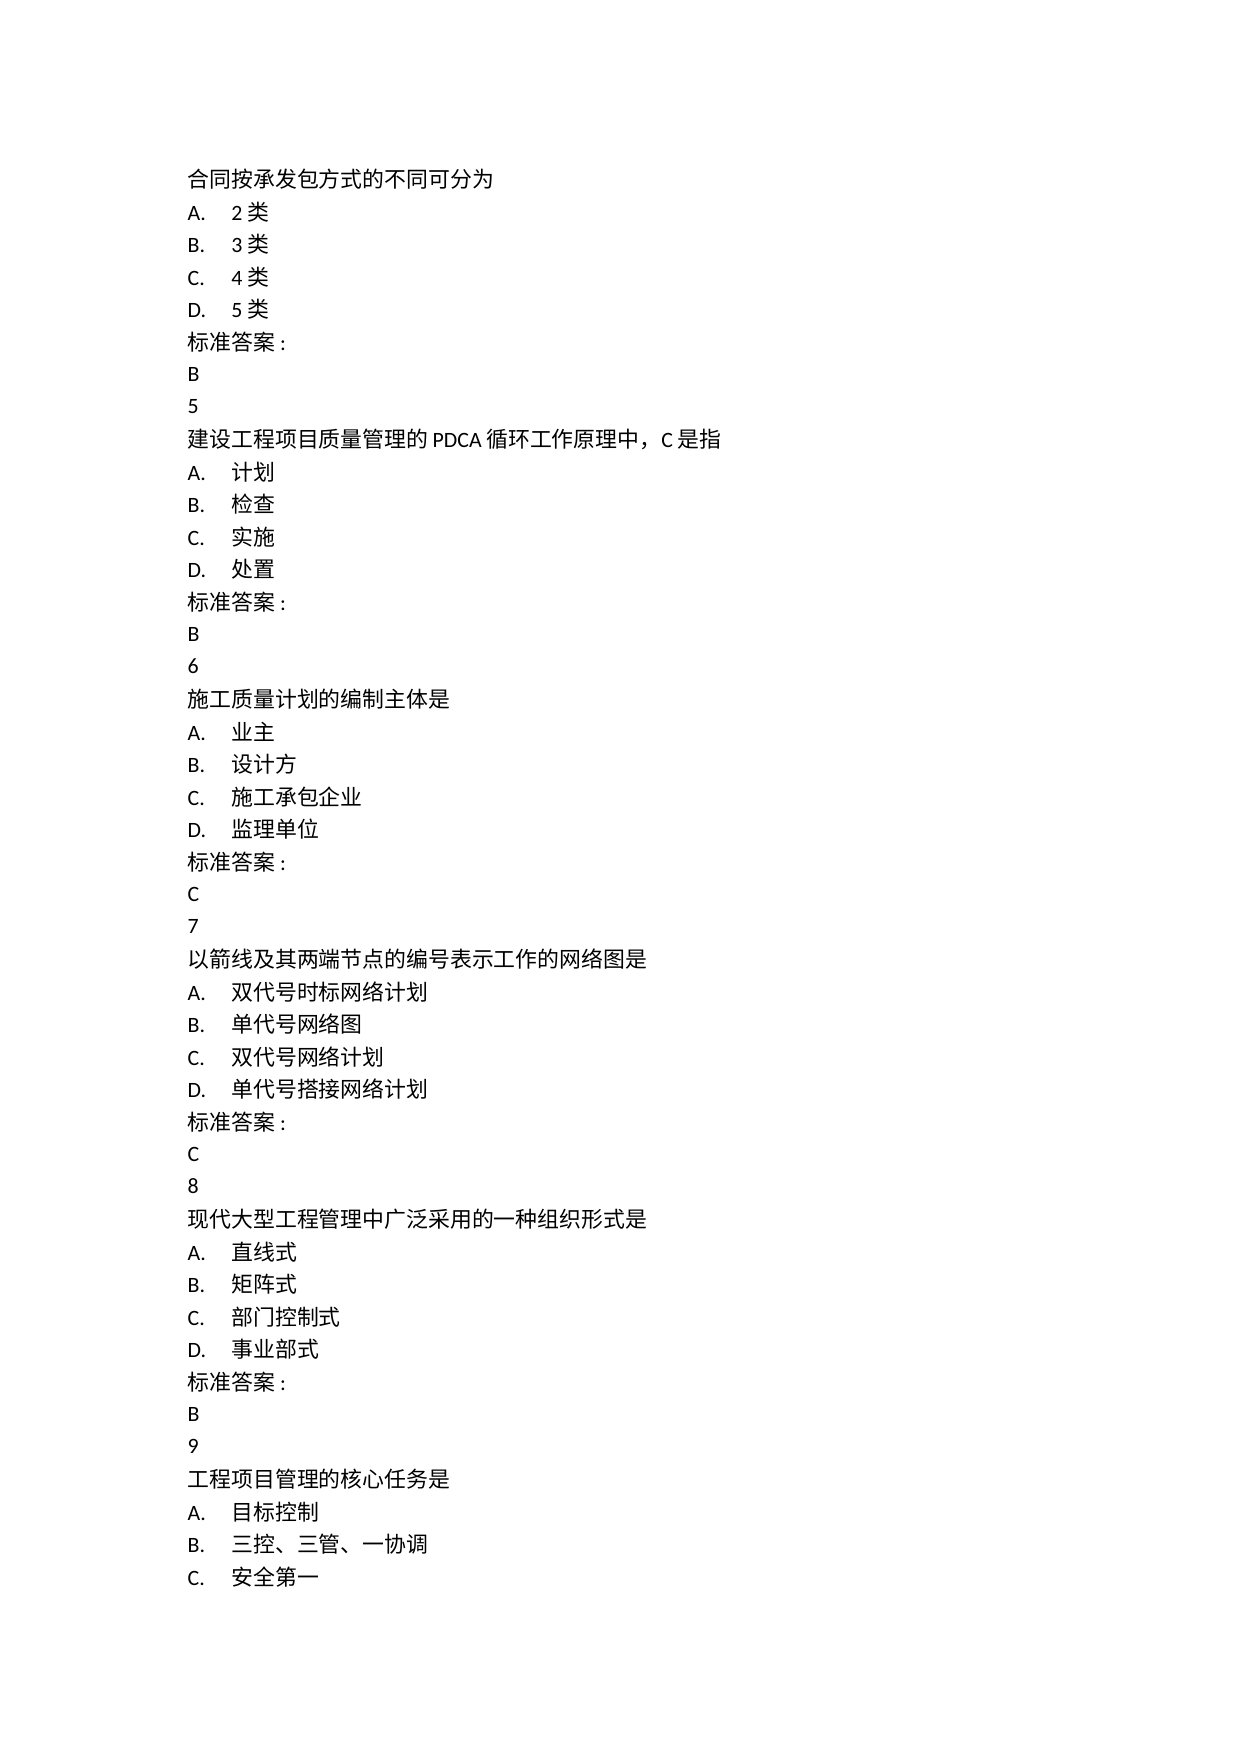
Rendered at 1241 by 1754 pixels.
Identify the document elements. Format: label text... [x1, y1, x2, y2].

text B [187, 1397, 1053, 1429]
text 7 [187, 909, 1053, 942]
text A. 2类 [187, 194, 1053, 227]
text C. 安全第一 [187, 1559, 1053, 1592]
text 现代大型工程管理中广泛采用的一种组织形式是 [187, 1202, 1053, 1234]
text D. 事业部式 [187, 1332, 1053, 1364]
text 标准答案 : [187, 1364, 1053, 1397]
text C. 实施 [187, 519, 1053, 552]
text 合同按承发包方式的不同可分为 [187, 162, 1053, 194]
text 施工质量计划的编制主体是 [187, 682, 1053, 714]
text C [187, 877, 1053, 909]
text A. 双代号时标网络计划 [187, 974, 1053, 1007]
text C. 部门控制式 [187, 1299, 1053, 1332]
text B. 三控、三管、一协调 [187, 1527, 1053, 1559]
text B [187, 357, 1053, 389]
text 9 [187, 1429, 1053, 1462]
text A. 计划 [187, 454, 1053, 487]
text 标准答案 : [187, 844, 1053, 877]
text C. 施工承包企业 [187, 779, 1053, 812]
text B. 设计方 [187, 747, 1053, 779]
text 标准答案 : [187, 324, 1053, 357]
text D. 处置 [187, 552, 1053, 584]
text A. 目标控制 [187, 1494, 1053, 1527]
text 以箭线及其两端节点的编号表示工作的网络图是 [187, 942, 1053, 974]
text B [187, 617, 1053, 649]
text 标准答案 : [187, 584, 1053, 617]
text A. 业主 [187, 714, 1053, 747]
text 建设工程项目质量管理的PDCA循环工作原理中，C是指 [187, 422, 1053, 454]
text C. 4类 [187, 259, 1053, 292]
text B. 矩阵式 [187, 1267, 1053, 1299]
text C [187, 1137, 1053, 1169]
text 6 [187, 649, 1053, 682]
text A. 直线式 [187, 1234, 1053, 1267]
text 工程项目管理的核心任务是 [187, 1462, 1053, 1494]
text 8 [187, 1169, 1053, 1202]
text B. 检查 [187, 487, 1053, 519]
text 标准答案 : [187, 1104, 1053, 1137]
text B. 单代号网络图 [187, 1007, 1053, 1039]
text C. 双代号网络计划 [187, 1039, 1053, 1072]
text D. 5类 [187, 292, 1053, 324]
text 5 [187, 389, 1053, 422]
text B. 3类 [187, 227, 1053, 259]
text D. 监理单位 [187, 812, 1053, 844]
text D. 单代号搭接网络计划 [187, 1072, 1053, 1104]
